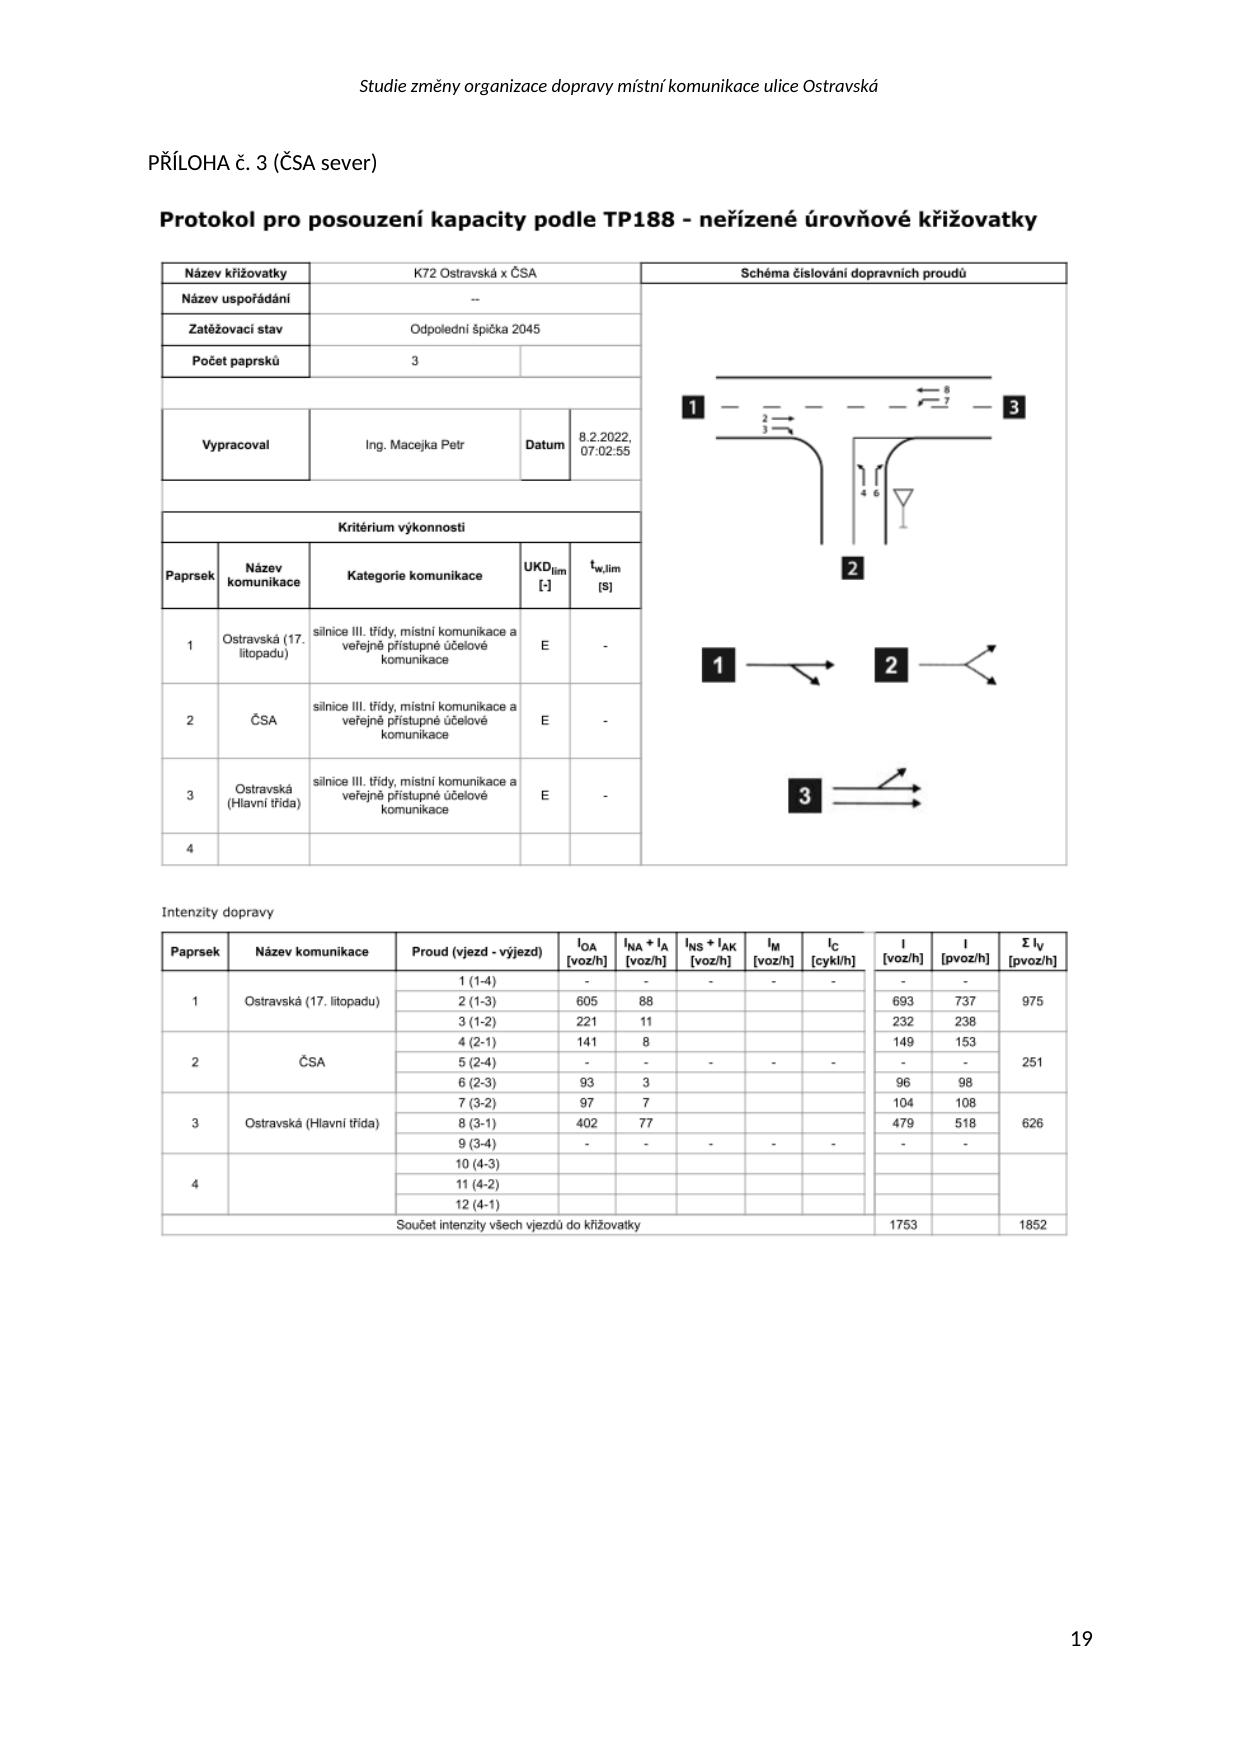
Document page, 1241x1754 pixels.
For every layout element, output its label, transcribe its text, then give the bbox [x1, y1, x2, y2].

picture [147, 194, 1092, 1253]
text PŘÍLOHA č. 3 (ČSA sever) [148, 148, 1093, 176]
